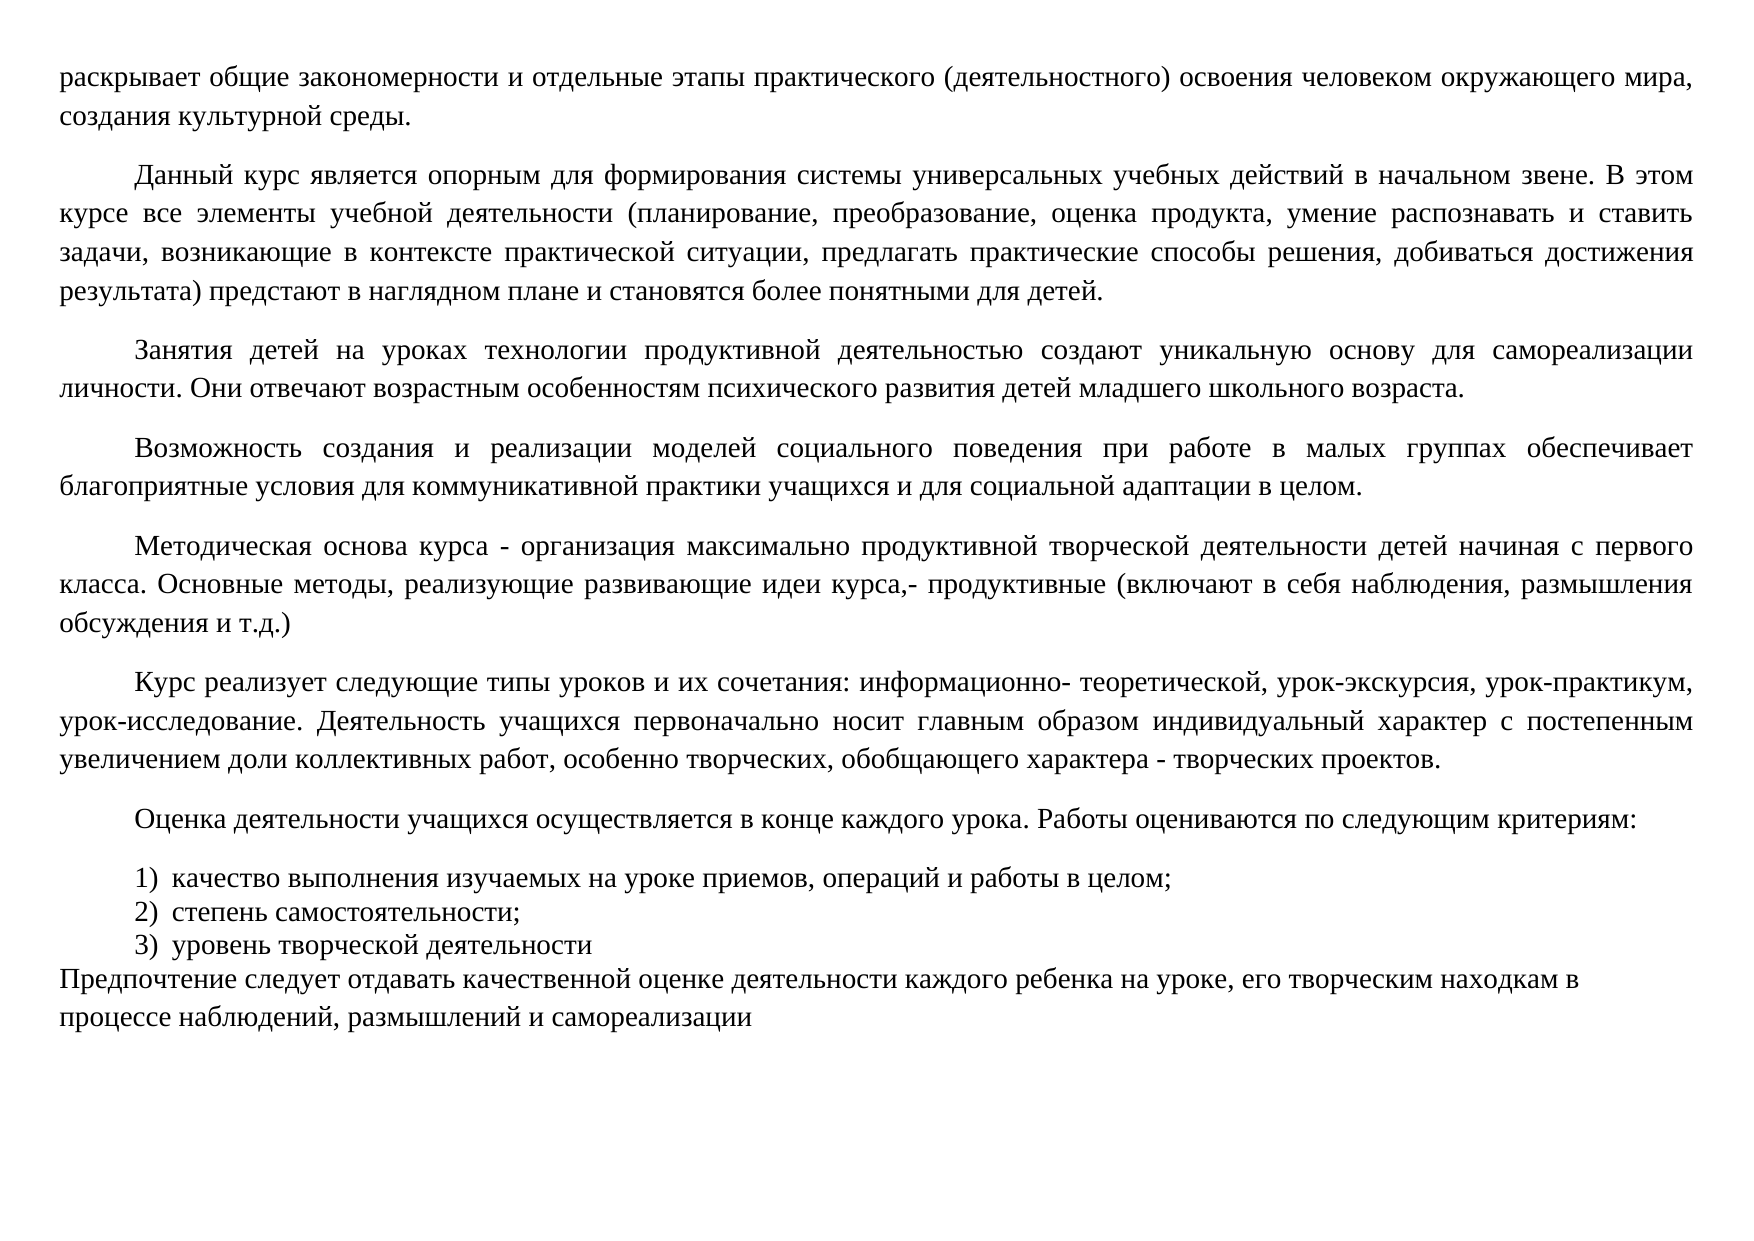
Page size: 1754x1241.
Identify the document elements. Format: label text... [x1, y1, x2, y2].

text Возможность создания и реализации моделей социального поведения при работе в малых группах обеспечивает благоприятные условия для коммуникативной практики учащихся и для социальной адаптации в целом. [59, 430, 1695, 502]
list качество выполнения изучаемых на уроке приемов, операций и работы в целом; [59, 860, 1695, 894]
text Предпочтение следует отдавать качественной оценке деятельности каждого ребенка на уроке, его творческим находкам в процессе наблюдений, размышлений и самореализации [59, 961, 1695, 1033]
text Методическая основа курса - организация максимально продуктивной творческой деятельности детей начиная с первого класса. Основные методы, реализующие развивающие идеи курса,- продуктивные (включают в себя наблюдения, размышления обсуждения и т.д.) [59, 528, 1695, 638]
text Данный курс является опорным для формирования системы универсальных учебных действий в начальном звене. В этом курсе все элементы учебной деятельности (планирование, преобразование, оценка продукта, умение распознавать и ставить задачи, возникающие в контексте практической ситуации, предлагать практические способы решения, добиваться достижения результата) предстают в наглядном плане и становятся более понятными для детей. [59, 157, 1695, 306]
list степень самостоятельности; [59, 894, 1695, 927]
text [59, 59, 1695, 131]
text Курс реализует следующие типы уроков и их сочетания: информационно- теоретической, урок-экскурсия, урок-практикум, урок-исследование. Деятельность учащихся первоначально носит главным образом индивидуальный характер с постепенным увеличением доли коллективных работ, особенно творческих, обобщающего характера - творческих проектов. [59, 664, 1695, 775]
text Оценка деятельности учащихся осуществляется в конце каждого урока. Работы оцениваются по следующим критериям: [59, 801, 1695, 834]
list уровень творческой деятельности [59, 927, 1695, 961]
text Занятия детей на уроках технологии продуктивной деятельностью создают уникальную основу для самореализации личности. Они отвечают возрастным особенностям психического развития детей младшего школьного возраста. [59, 332, 1695, 404]
